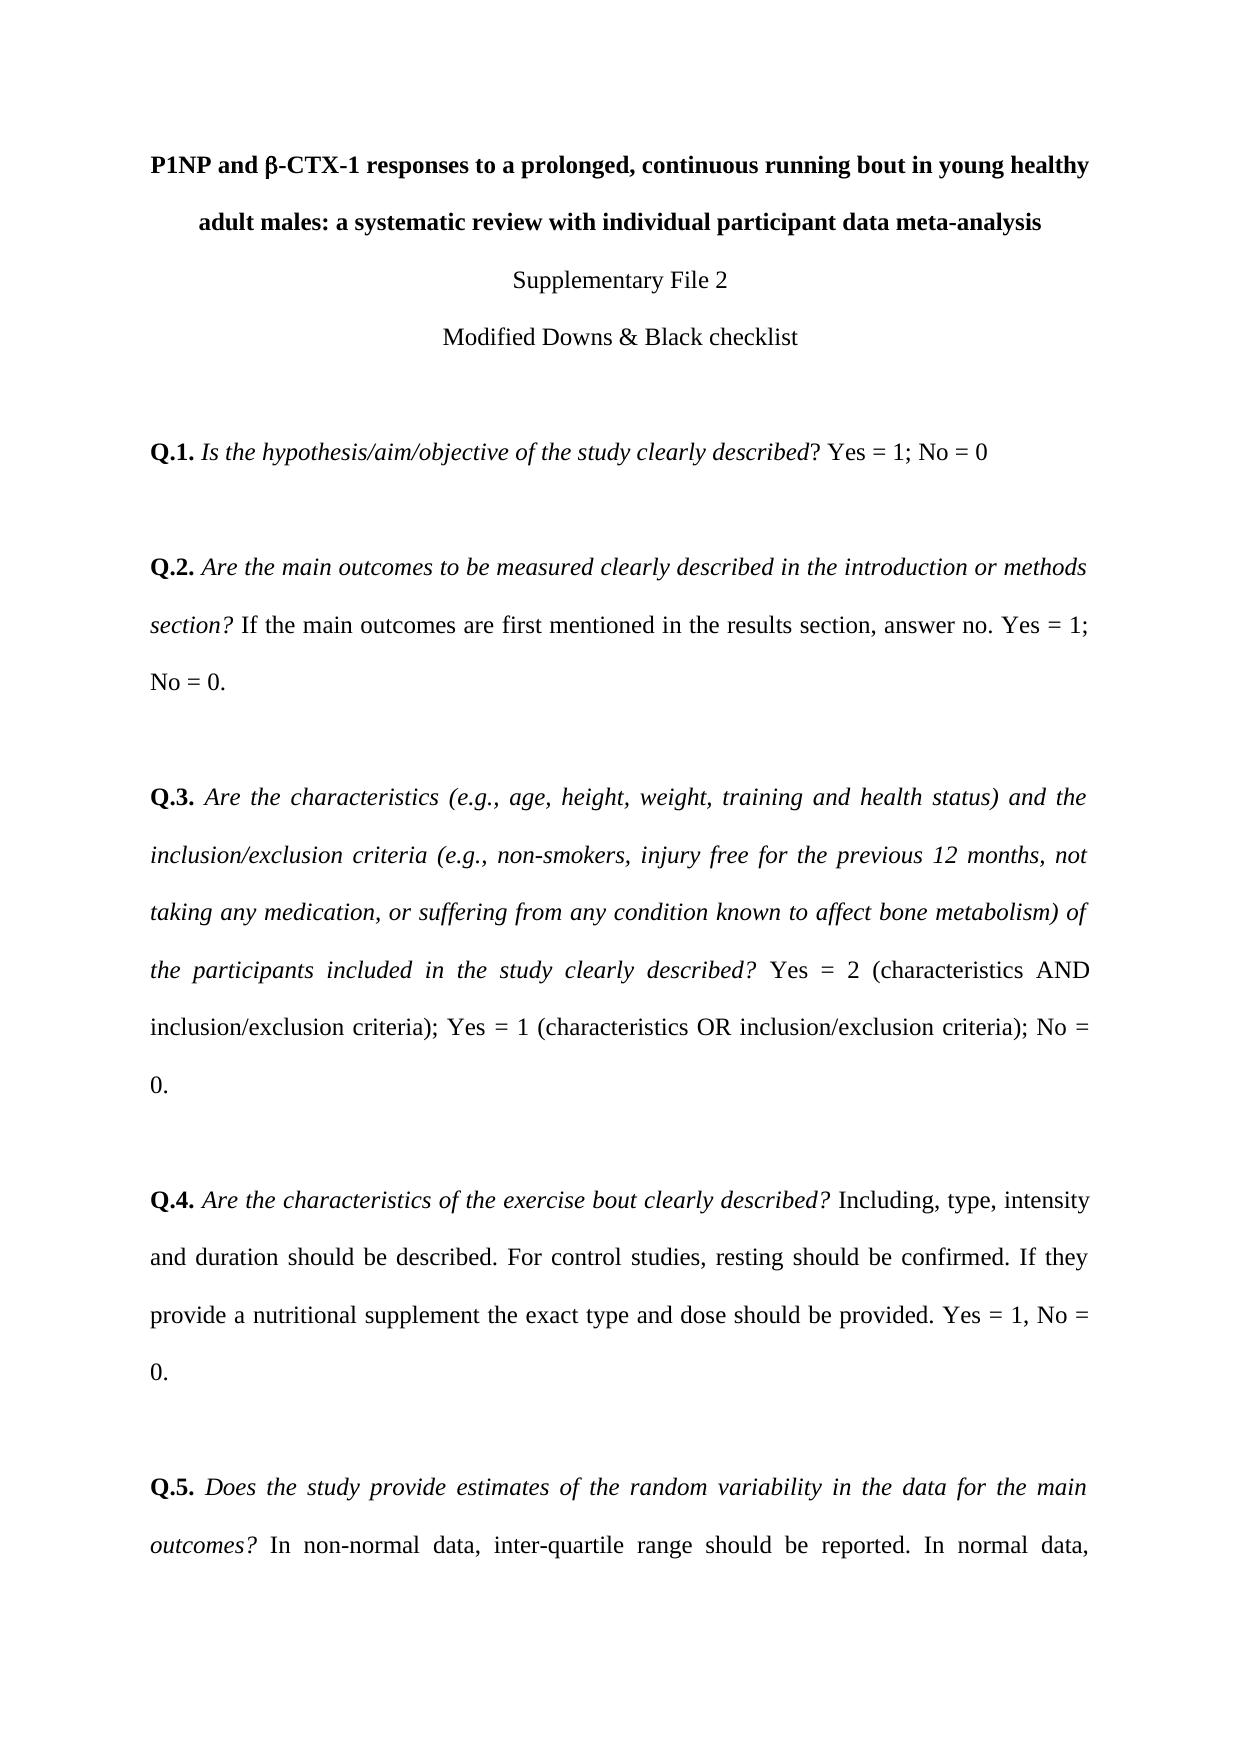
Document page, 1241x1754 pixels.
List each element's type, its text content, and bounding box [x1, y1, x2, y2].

text Q.4. Are the characteristics of the exercise bout clearly described? Including, type, intensity and duration should be described. For control studies, resting should be confirmed. If they provide a nutritional supplement the exact type and dose should be provided. Yes = 1, No = 0. [150, 1185, 1090, 1386]
text Q.3. Are the characteristics (e.g., age, height, weight, training and health status) and the inclusion/exclusion criteria (e.g., non-smokers, injury free for the previous 12 months, not taking any medication, or suffering from any condition known to affect bone metabolism) of the participants included in the study clearly described? Yes = 2 (characteristics AND inclusion/exclusion criteria); Yes = 1 (characteristics OR inclusion/exclusion criteria); No = 0. [150, 782, 1090, 1099]
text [150, 1472, 1090, 1559]
text Modified Downs & Black checklist [150, 322, 1090, 351]
text Supplementary File 2 [150, 265, 1090, 294]
text P1NP and -CTX-1 responses to a prolonged, continuous running bout in young healthy adult males: a systematic review with individual participant data meta-analysis [150, 150, 1090, 236]
text Q.2. Are the main outcomes to be measured clearly described in the introduction or methods section? If the main outcomes are first mentioned in the results section, answer no. Yes = 1; No = 0. [150, 552, 1090, 696]
text Q.1. Is the hypothesis/aim/objective of the study clearly described? Yes = 1; No = 0 [150, 437, 1090, 466]
